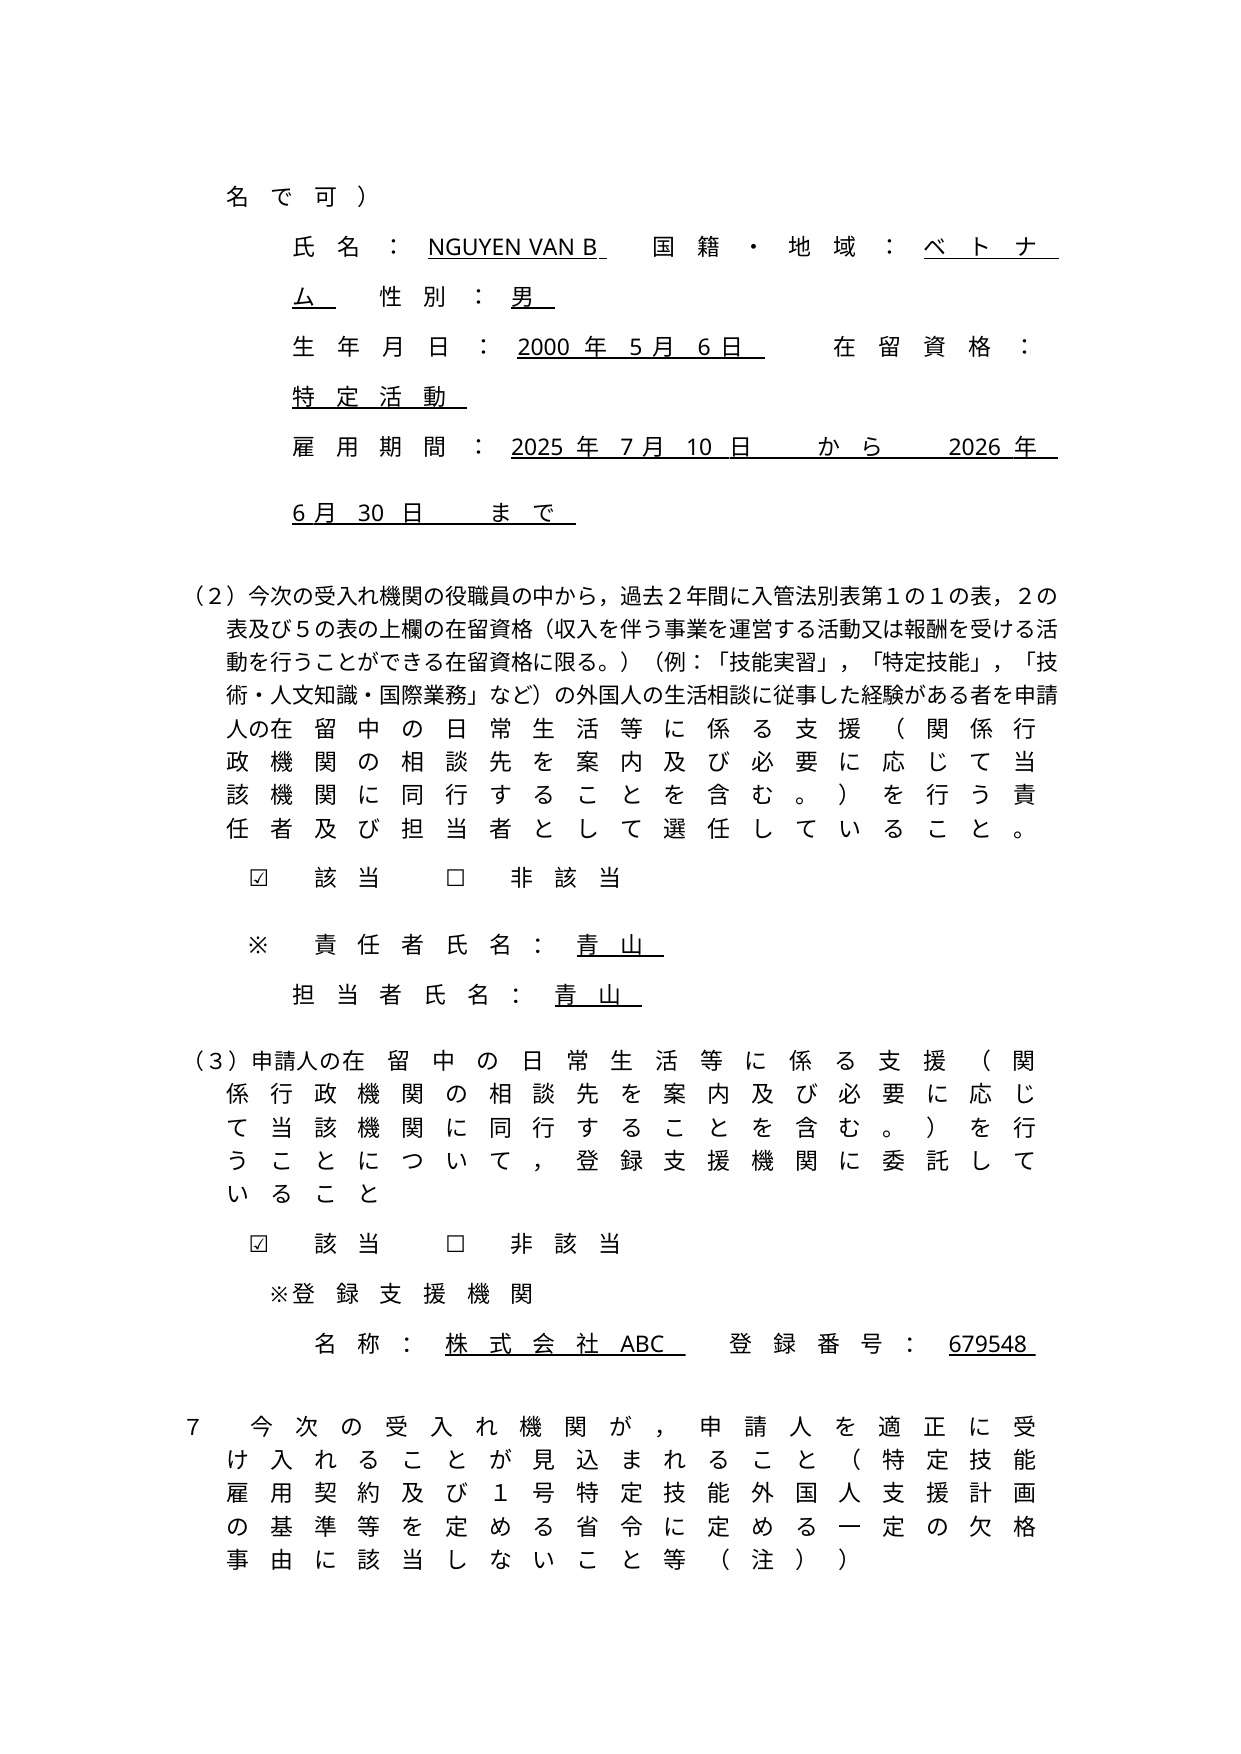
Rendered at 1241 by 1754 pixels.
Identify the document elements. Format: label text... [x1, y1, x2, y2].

text 名称：株式会社ABC 登録番号：679548 [314, 1309, 1058, 1375]
text （２）今次の受入れ機関の役職員の中から，過去２年間に入管法別表第１の１の表，２の表及び５の表の上欄の在留資格（収入を伴う事業を運営する活動又は報酬を受ける活動を行うことができる在留資格に限る。）（例：「技能実習」，「特定技能」，「技術・人文知識・国際業務」など）の外国人の生活相談に従事した経験がある者を申請人の在留中の日常生活等に係る支援（関係行政機関の相談先を案内及び必要に応じて当該機関に同行することを含む。）を行う責任者及び担当者として選任していること。 [183, 578, 1058, 844]
text ※ 責任者氏名：青山 [248, 910, 1058, 977]
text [226, 179, 1058, 212]
text ☑ 該当 ☐ 非該当 [248, 844, 1058, 910]
text 雇用期間：2025年7月10日 から 2026年6月30日 まで [292, 412, 1058, 545]
text 氏名：NGUYEN VAN B 国籍・地域：ベトナム 性別：男 [292, 212, 1058, 312]
text 担当者氏名：青山 [292, 977, 1058, 1010]
text 生年月日：2000年5月6日 在留資格：特定活動 [292, 312, 1058, 412]
text ７ 今次の受入れ機関が，申請人を適正に受け入れることが見込まれること（特定技能雇用契約及び１号特定技能外国人支援計画の基準等を定める省令に定める一定の欠格事由に該当しないこと等（注）） [183, 1409, 1058, 1575]
text ☑ 該当 ☐ 非該当 [248, 1209, 1058, 1276]
list 登録支援機関 [270, 1276, 1058, 1309]
text （３）申請人の在留中の日常生活等に係る支援（関係行政機関の相談先を案内及び必要に応じて当該機関に同行することを含む。）を行うことについて，登録支援機関に委託していること [183, 1043, 1058, 1209]
